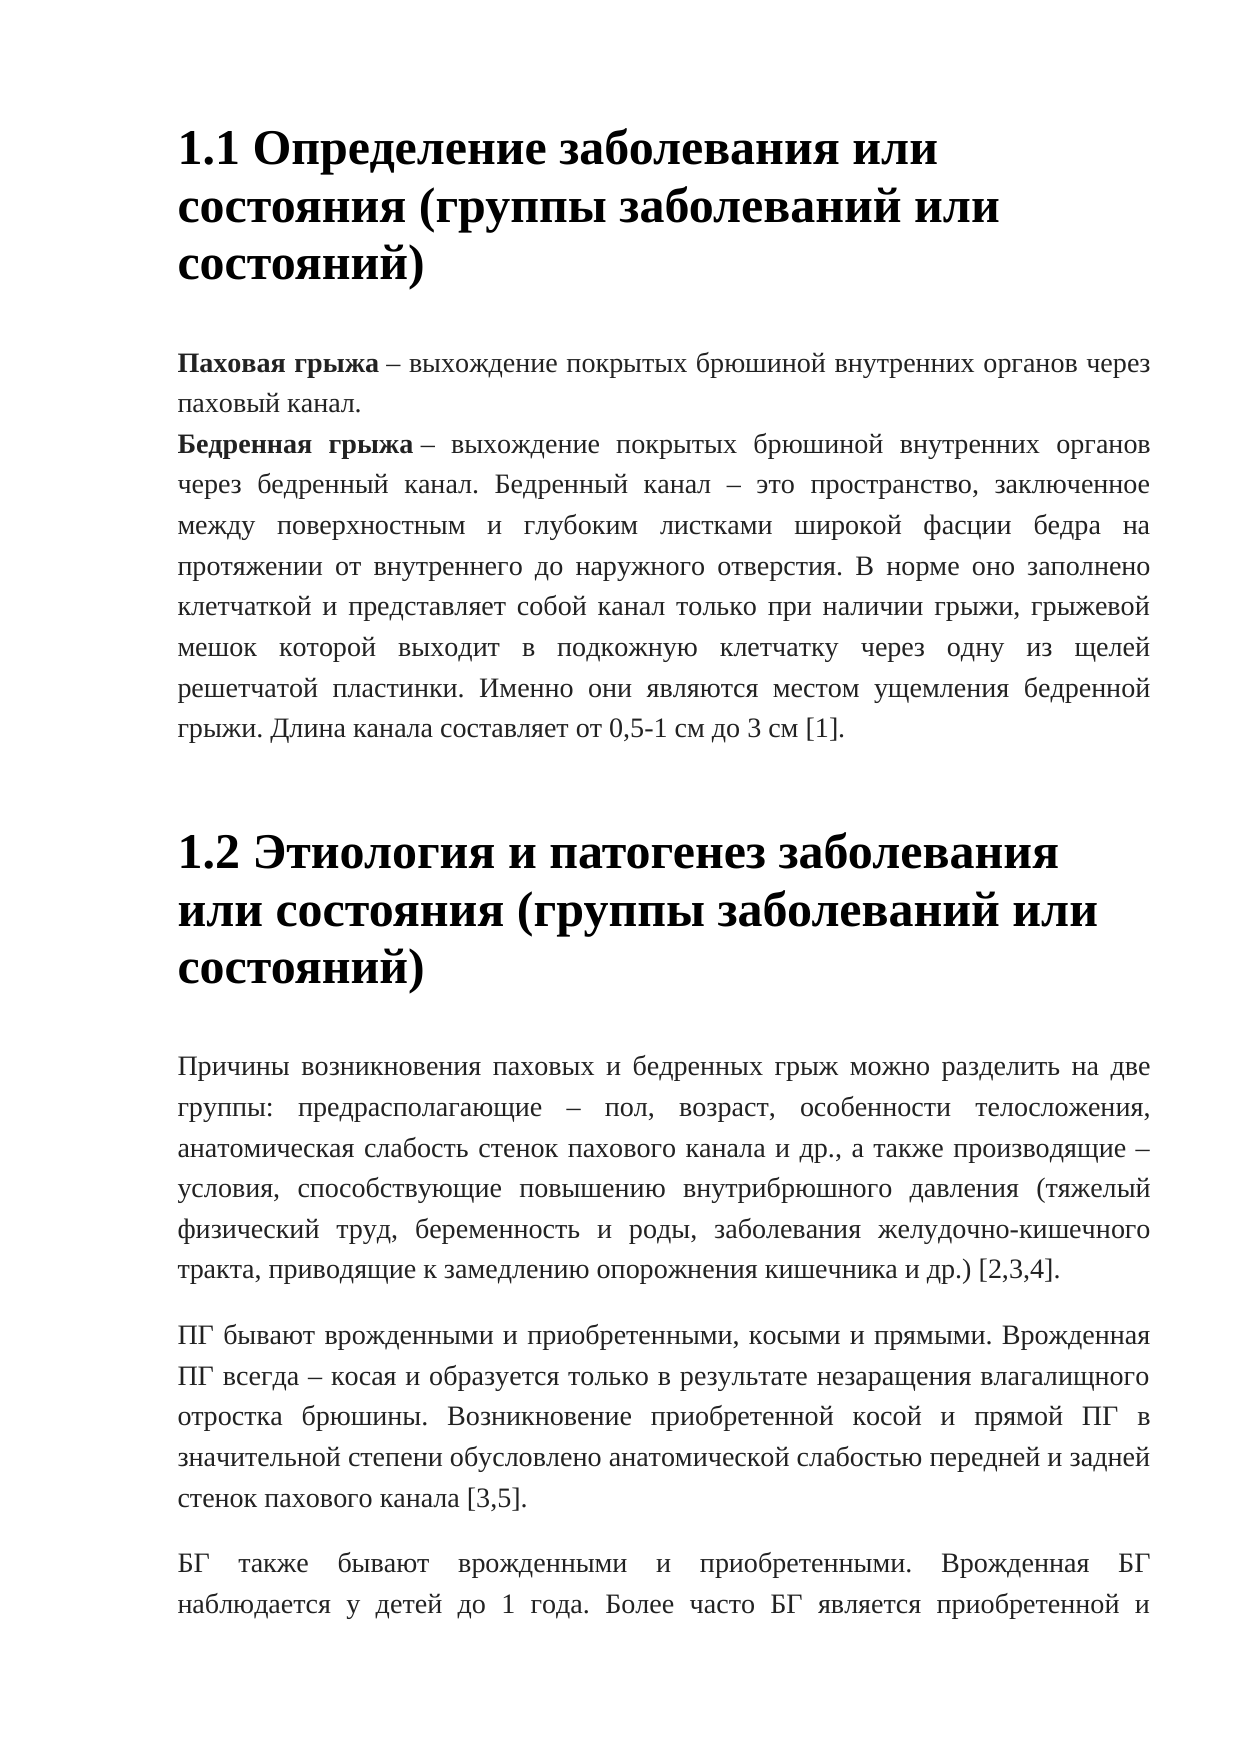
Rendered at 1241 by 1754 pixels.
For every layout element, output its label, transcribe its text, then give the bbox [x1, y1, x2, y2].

text Причины возникновения паховых и бедренных грыж можно разделить на две группы: предрасполагающие – пол, возраст, особенности телосложения, анатомическая слабость стенок пахового канала и др., а также производящие – условия, способствующие повышению внутрибрюшного давления (тяжелый физический труд, беременность и роды, заболевания желудочно-кишечного тракта, приводящие к замедлению опорожнения кишечника и др.) [2,3,4]. [177, 1041, 1152, 1285]
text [177, 1538, 1152, 1619]
text Бедренная грыжа – выхождение покрытых брюшиной внутренних органов через бедренный канал. Бедренный канал – это пространство, заключенное между поверхностным и глубоким листками широкой фасции бедра на протяжении от внутреннего до наружного отверстия. В норме оно заполнено клетчаткой и представляет собой канал только при наличии грыжи, грыжевой мешок которой выходит в подкожную клетчатку через одну из щелей решетчатой пластинки. Именно они являются местом ущемления бедренной грыжи. Длина канала составляет от 0,5-1 см до 3 см [1]. [177, 419, 1152, 744]
text 1.2 Этиология и патогенез заболевания или состояния (группы заболеваний или состояний) [177, 822, 1152, 994]
text ПГ бывают врожденными и приобретенными, косыми и прямыми. Врожденная ПГ всегда – косая и образуется только в результате незаращения влагалищного отростка брюшины. Возникновение приобретенной косой и прямой ПГ в значительной степени обусловлено анатомической слабостью передней и задней стенок пахового канала [3,5]. [177, 1310, 1152, 1513]
text Паховая грыжа – выхождение покрытых брюшиной внутренних органов через паховый канал. [177, 337, 1152, 419]
text 1.1 Определение заболевания или состояния (группы заболеваний или состояний) [177, 118, 1152, 291]
